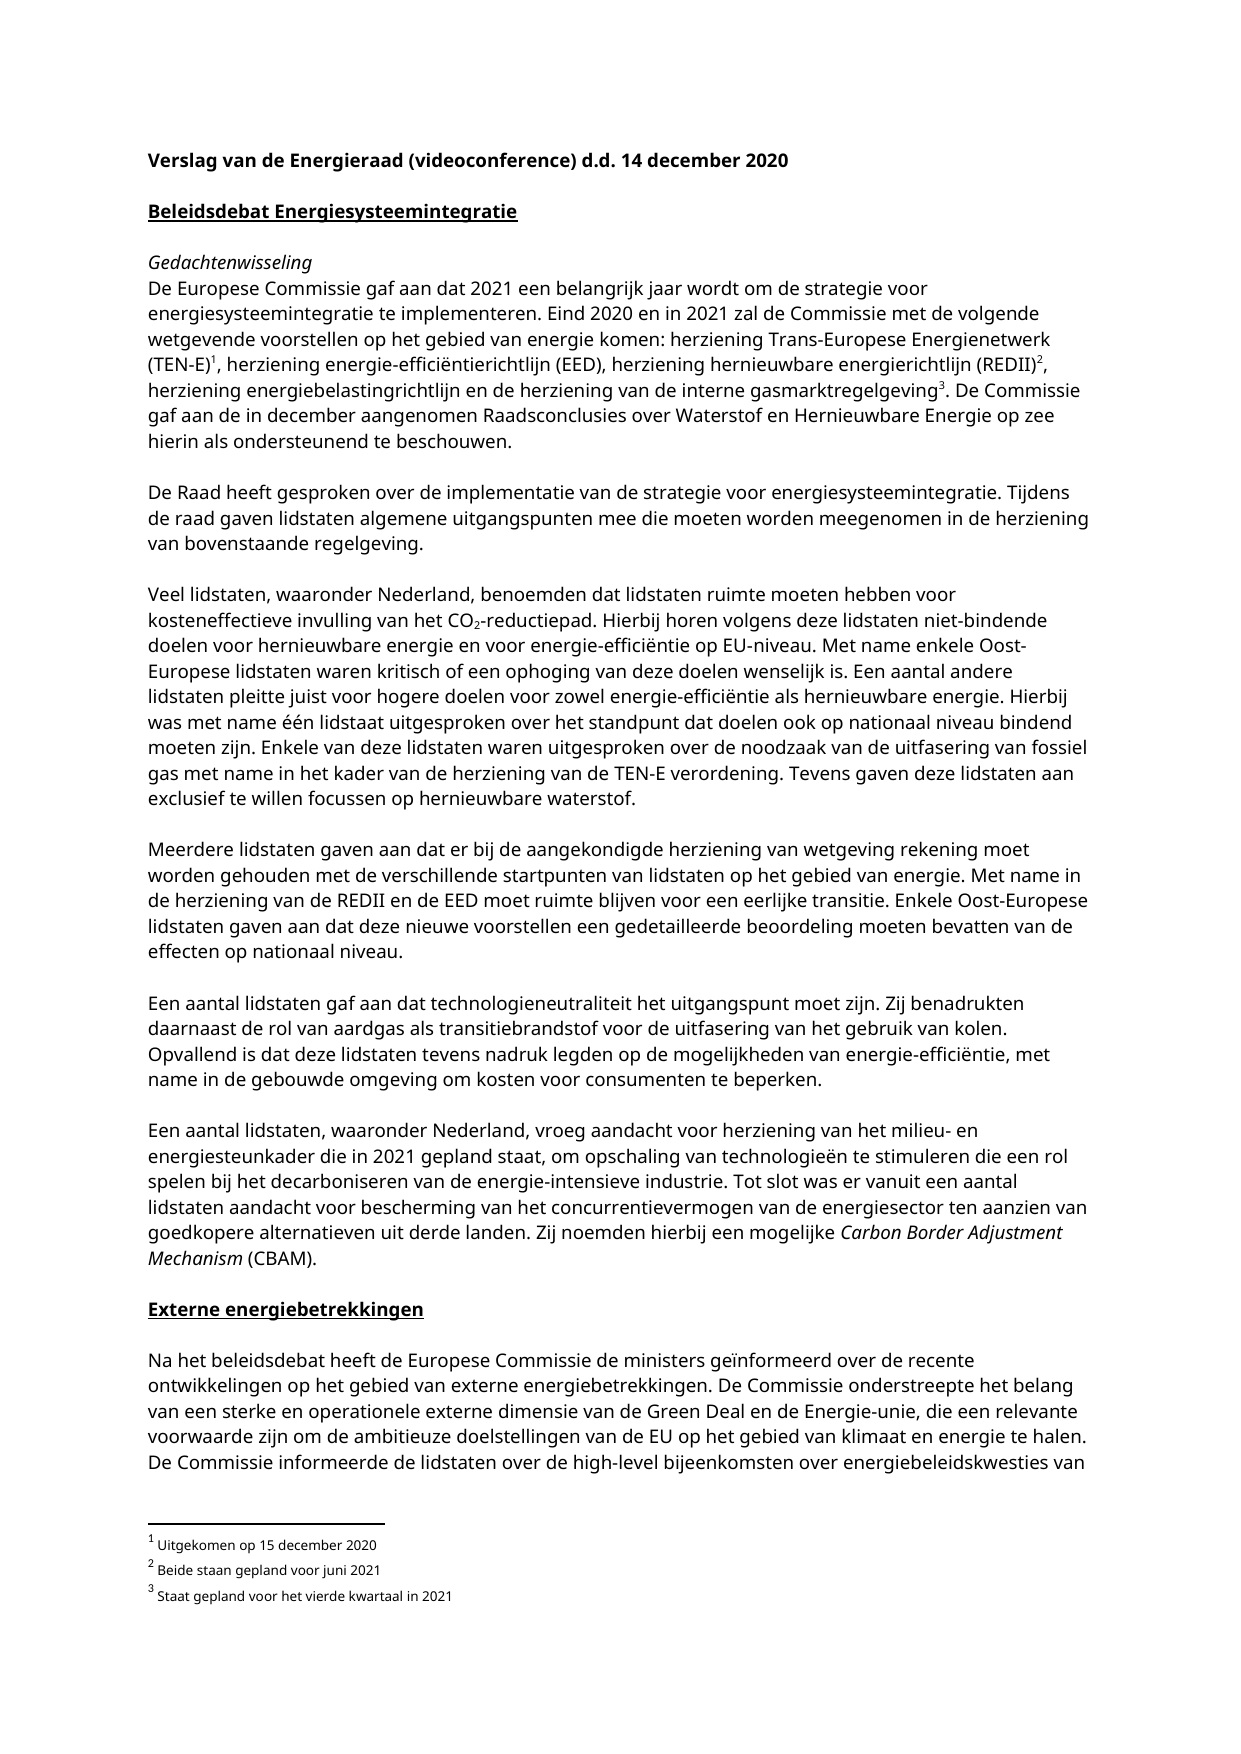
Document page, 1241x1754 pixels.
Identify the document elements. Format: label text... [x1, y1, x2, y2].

text Verslag van de Energieraad (videoconference) d.d. 14 december 2020 [148, 148, 1093, 173]
text De Europese Commissie gaf aan dat 2021 een belangrijk jaar wordt om de strategie voor energiesysteemintegratie te implementeren. Eind 2020 en in 2021 zal de Commissie met de volgende wetgevende voorstellen op het gebied van energie komen: herziening Trans-Europese Energienetwerk (TEN-E), herziening energie-efficiëntierichtlijn (EED), herziening hernieuwbare energierichtlijn (REDII), herziening energiebelastingrichtlijn en de herziening van de interne gasmarktregelgeving. De Commissie gaf aan de in december aangenomen Raadsconclusies over Waterstof en Hernieuwbare Energie op zee hierin als ondersteunend te beschouwen. [148, 275, 1093, 454]
text Externe energiebetrekkingen [148, 1296, 1093, 1322]
text Beleidsdebat Energiesysteemintegratie [148, 199, 1093, 224]
text Een aantal lidstaten gaf aan dat technologieneutraliteit het uitgangspunt moet zijn. Zij benadrukten daarnaast de rol van aardgas als transitiebrandstof voor de uitfasering van het gebruik van kolen. Opvallend is dat deze lidstaten tevens nadruk legden op de mogelijkheden van energie-efficiëntie, met name in de gebouwde omgeving om kosten voor consumenten te beperken. [148, 990, 1093, 1092]
text Veel lidstaten, waaronder Nederland, benoemden dat lidstaten ruimte moeten hebben voor kosteneffectieve invulling van het CO2-reductiepad. Hierbij horen volgens deze lidstaten niet-bindende doelen voor hernieuwbare energie en voor energie-efficiëntie op EU-niveau. Met name enkele Oost-Europese lidstaten waren kritisch of een ophoging van deze doelen wenselijk is. Een aantal andere lidstaten pleitte juist voor hogere doelen voor zowel energie-efficiëntie als hernieuwbare energie. Hierbij was met name één lidstaat uitgesproken over het standpunt dat doelen ook op nationaal niveau bindend moeten zijn. Enkele van deze lidstaten waren uitgesproken over de noodzaak van de uitfasering van fossiel gas met name in het kader van de herziening van de TEN-E verordening. Tevens gaven deze lidstaten aan exclusief te willen focussen op hernieuwbare waterstof. [148, 581, 1093, 811]
text Een aantal lidstaten, waaronder Nederland, vroeg aandacht voor herziening van het milieu- en energiesteunkader die in 2021 gepland staat, om opschaling van technologieën te stimuleren die een rol spelen bij het decarboniseren van de energie-intensieve industrie. Tot slot was er vanuit een aantal lidstaten aandacht voor bescherming van het concurrentievermogen van de energiesector ten aanzien van goedkopere alternatieven uit derde landen. Zij noemden hierbij een mogelijke Carbon Border Adjustment Mechanism (CBAM). [148, 1117, 1093, 1271]
text De Raad heeft gesproken over de implementatie van de strategie voor energiesysteemintegratie. Tijdens de raad gaven lidstaten algemene uitgangspunten mee die moeten worden meegenomen in de herziening van bovenstaande regelgeving. [148, 479, 1093, 556]
text Meerdere lidstaten gaven aan dat er bij de aangekondigde herziening van wetgeving rekening moet worden gehouden met de verschillende startpunten van lidstaten op het gebied van energie. Met name in de herziening van de REDII en de EED moet ruimte blijven voor een eerlijke transitie. Enkele Oost-Europese lidstaten gaven aan dat deze nieuwe voorstellen een gedetailleerde beoordeling moeten bevatten van de effecten op nationaal niveau. [148, 837, 1093, 964]
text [148, 1347, 1093, 1475]
text Gedachtenwisseling [148, 250, 1093, 275]
